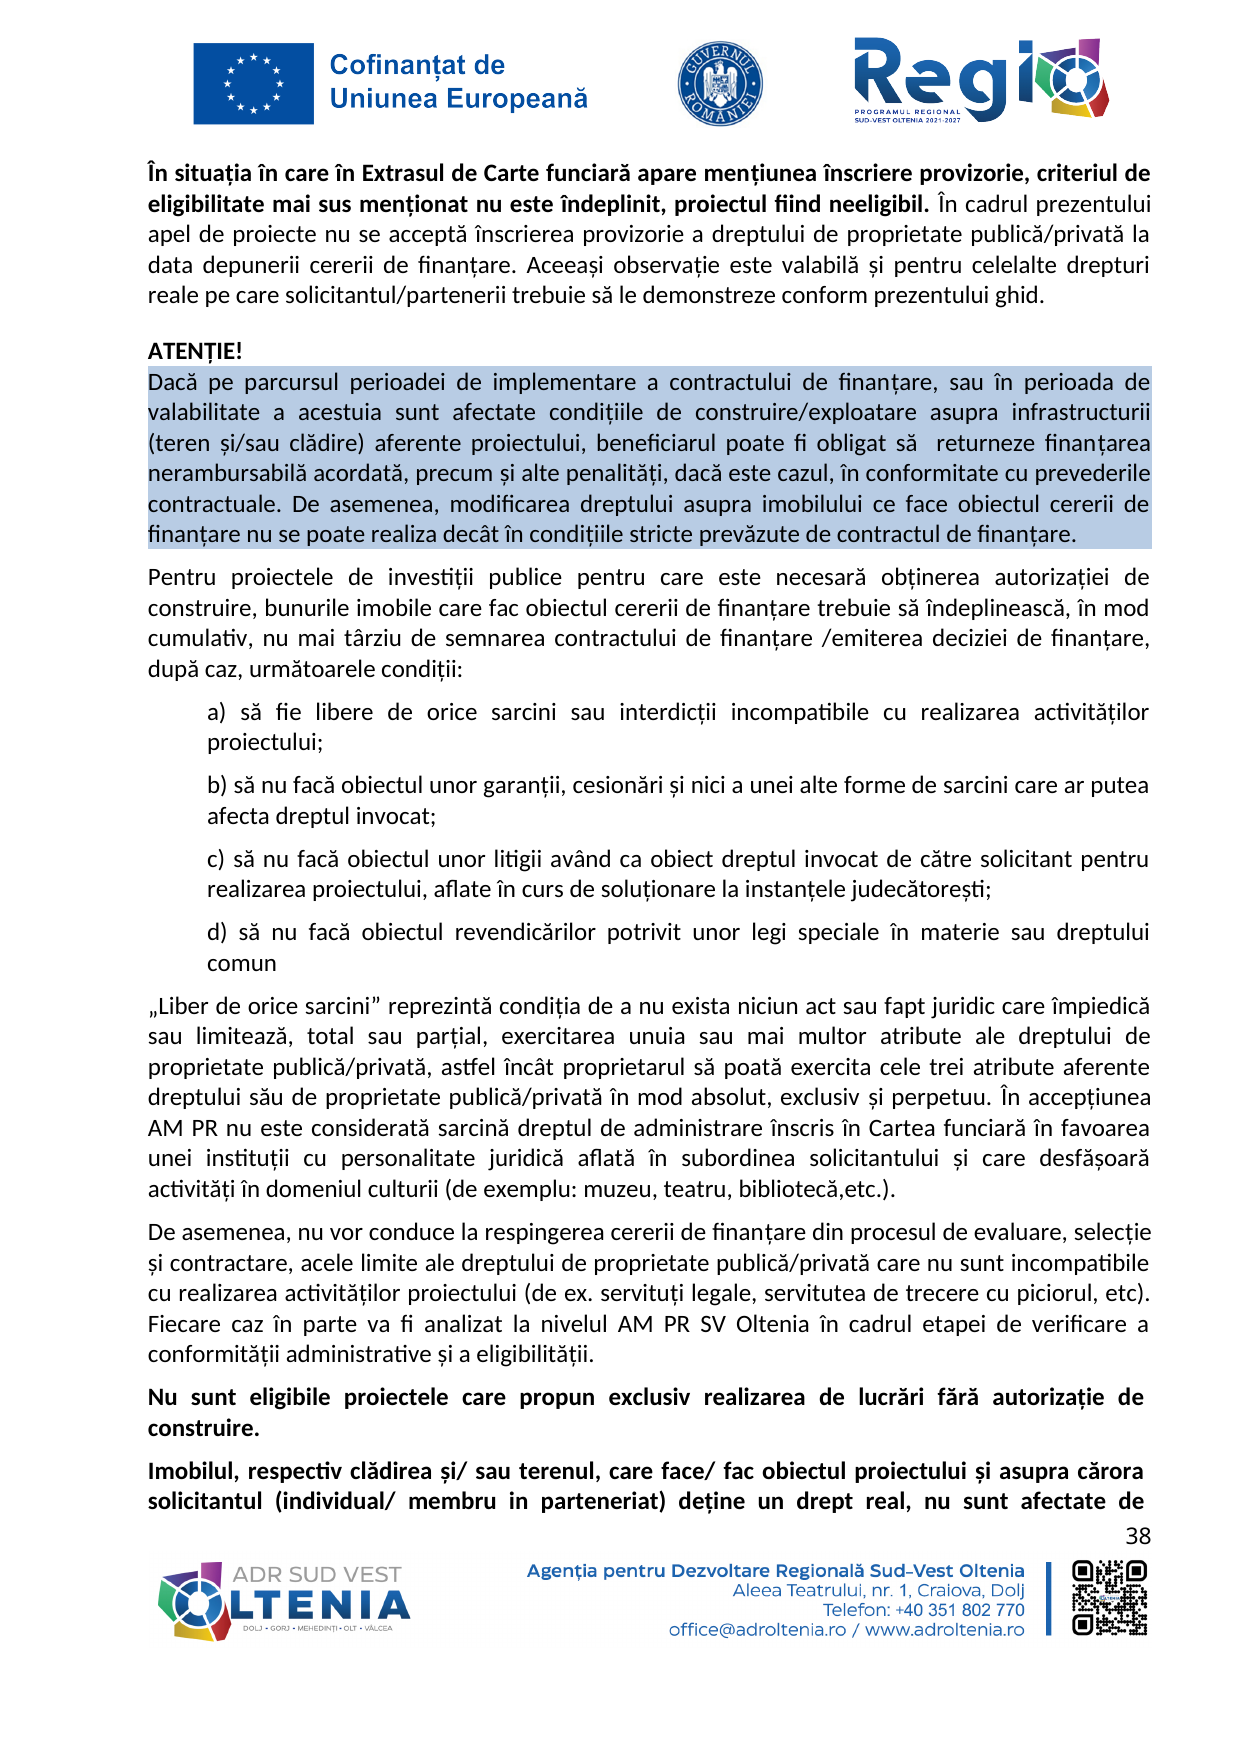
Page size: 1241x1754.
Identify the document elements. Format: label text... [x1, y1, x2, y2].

text Pentru proiectele de investiţii publice pentru care este necesară obţinerea autorizaţiei de construire, bunurile imobile care fac obiectul cererii de finanţare trebuie să îndeplinească, în mod cumulativ, nu mai târziu de semnarea contractului de finanţare /emiterea deciziei de finanţare, după caz, următoarele condiţii: [148, 561, 1152, 683]
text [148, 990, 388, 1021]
picture [852, 36, 1111, 126]
picture [148, 1551, 1152, 1648]
text „Liber de orice sarcini” reprezintă condiția de a nu exista niciun act sau fapt juridic care împiedică sau limitează, total sau parțial, exercitarea unuia sau mai multor atribute ale dreptului de proprietate publică/privată, astfel încât proprietarul să poată exercita cele trei atribute aferente dreptului său de proprietate publică/privată în mod absolut, exclusiv și perpetuu. În accepţiunea AM PR nu este considerată sarcină dreptul de administrare înscris în Cartea funciară în favoarea unei instituţii cu personalitate juridică aflată în subordinea solicitantului şi care desfăşoară activităţi în domeniul culturii (de exemplu: muzeu, teatru, bibliotecă,etc.). [148, 1082, 1152, 1204]
picture [188, 38, 590, 128]
text Nu sunt eligibile proiectele care propun exclusiv realizarea de lucrări fără autorizație de construire. [148, 1381, 1146, 1442]
text b) să nu facă obiectul unor garanţii, cesionări şi nici a unei alte forme de sarcini care ar putea afecta dreptul invocat; [207, 769, 1152, 830]
text Dacă pe parcursul perioadei de implementare a contractului de finanțare, sau în perioada de valabilitate a acestuia sunt afectate condițiile de construire/exploatare asupra infrastructurii (teren și/sau clădire) aferente proiectului, beneficiarul poate fi obligat să returneze finanțarea nerambursabilă acordată, precum și alte penalități, dacă este cazul, în conformitate cu prevederile contractuale. De asemenea, modificarea dreptului asupra imobilului ce face obiectul cererii de finanțare nu se poate realiza decât în condițiile stricte prevăzute de contractul de finanțare. [148, 366, 1152, 549]
text a) să fie libere de orice sarcini sau interdicţii incompatibile cu realizarea activităţilor proiectului; [207, 696, 1152, 757]
picture [674, 39, 768, 128]
text De asemenea, nu vor conduce la respingerea cererii de finanțare din procesul de evaluare, selecție și contractare, acele limite ale dreptului de proprietate publică/privată care nu sunt incompatibile cu realizarea activităților proiectului (de ex. servituți legale, servitutea de trecere cu piciorul, etc). Fiecare caz în parte va fi analizat la nivelul AM PR SV Oltenia în cadrul etapei de verificare a conformității administrative și a eligibilității. [148, 1216, 1152, 1369]
text ATENȚIE! [148, 335, 1152, 366]
text d) să nu facă obiectul revendicărilor potrivit unor legi speciale în materie sau dreptului comun [207, 916, 1152, 977]
text În situaţia în care în Extrasul de Carte funciară apare menţiunea înscriere provizorie, criteriul de eligibilitate mai sus menţionat nu este îndeplinit, proiectul fiind neeligibil. În cadrul prezentului apel de proiecte nu se acceptă înscrierea provizorie a dreptului de proprietate publică/privată la data depunerii cererii de finanţare. Aceeaşi observaţie este valabilă şi pentru celelalte drepturi reale pe care solicitantul/partenerii trebuie să le demonstreze conform prezentului ghid. [148, 157, 1152, 310]
text c) să nu facă obiectul unor litigii având ca obiect dreptul invocat de către solicitant pentru realizarea proiectului, aflate în curs de soluţionare la instanţele judecătoreşti; [207, 843, 1152, 904]
